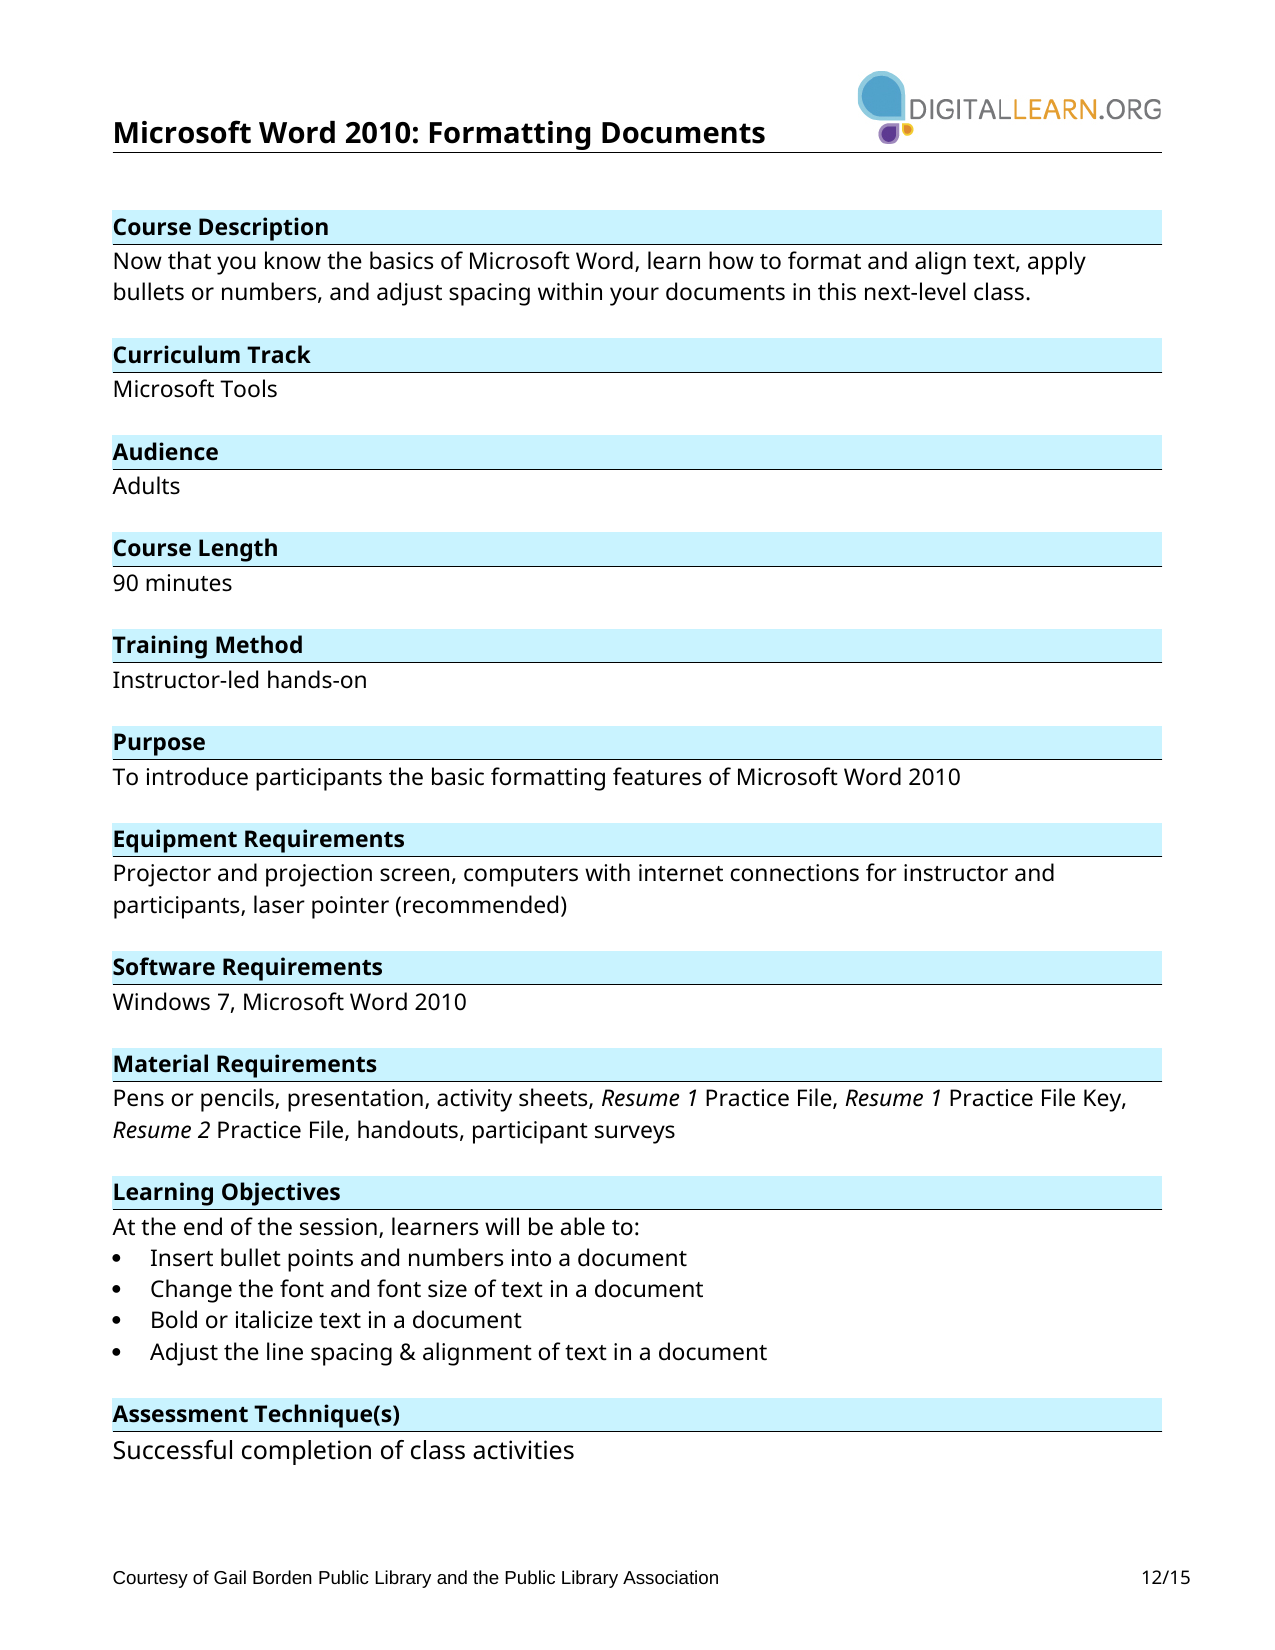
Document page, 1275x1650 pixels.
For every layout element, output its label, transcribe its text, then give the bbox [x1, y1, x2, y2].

text Software Requirements [112, 951, 1162, 985]
text Equipment Requirements [112, 823, 1162, 857]
text Course Description [112, 210, 1162, 245]
text Projector and projection screen, computers with internet connections for instructor and participants, laser pointer (recommended) [112, 857, 1162, 920]
picture [857, 71, 1161, 144]
text Successful completion of class activities [112, 1432, 1162, 1466]
text Material Requirements [112, 1048, 1162, 1082]
text To introduce participants the basic formatting features of Microsoft Word 2010 [112, 760, 1162, 792]
list Adjust the line spacing & alignment of text in a document [112, 1335, 1162, 1367]
text At the end of the session, learners will be able to: [112, 1210, 1162, 1242]
text Audience [112, 435, 1162, 470]
text Microsoft Word 2010: Formatting Documents [112, 112, 1162, 152]
text Purpose [112, 726, 1162, 760]
text Instructor-led hands-on [112, 663, 1162, 695]
text Microsoft Tools [112, 373, 1162, 404]
text Pens or pencils, presentation, activity sheets, Resume 1 Practice File, Resume 1 Practice File Key, Resume 2 Practice File, handouts, participant surveys [112, 1082, 1162, 1145]
text Assessment Technique(s) [112, 1398, 1162, 1432]
text Course Length [112, 532, 1162, 567]
list Bold or italicize text in a document [112, 1304, 1162, 1335]
text 90 minutes [112, 567, 1162, 598]
text Curriculum Track [112, 338, 1162, 373]
list Change the font and font size of text in a document [112, 1273, 1162, 1304]
list Insert bullet points and numbers into a document [112, 1242, 1162, 1273]
text Training Method [112, 629, 1162, 663]
text Learning Objectives [112, 1176, 1162, 1210]
text Windows 7, Microsoft Word 2010 [112, 985, 1162, 1017]
text Now that you know the basics of Microsoft Word, learn how to format and align text, apply bullets or numbers, and adjust spacing within your documents in this next-level class. [112, 245, 1162, 307]
text Adults [112, 470, 1162, 501]
